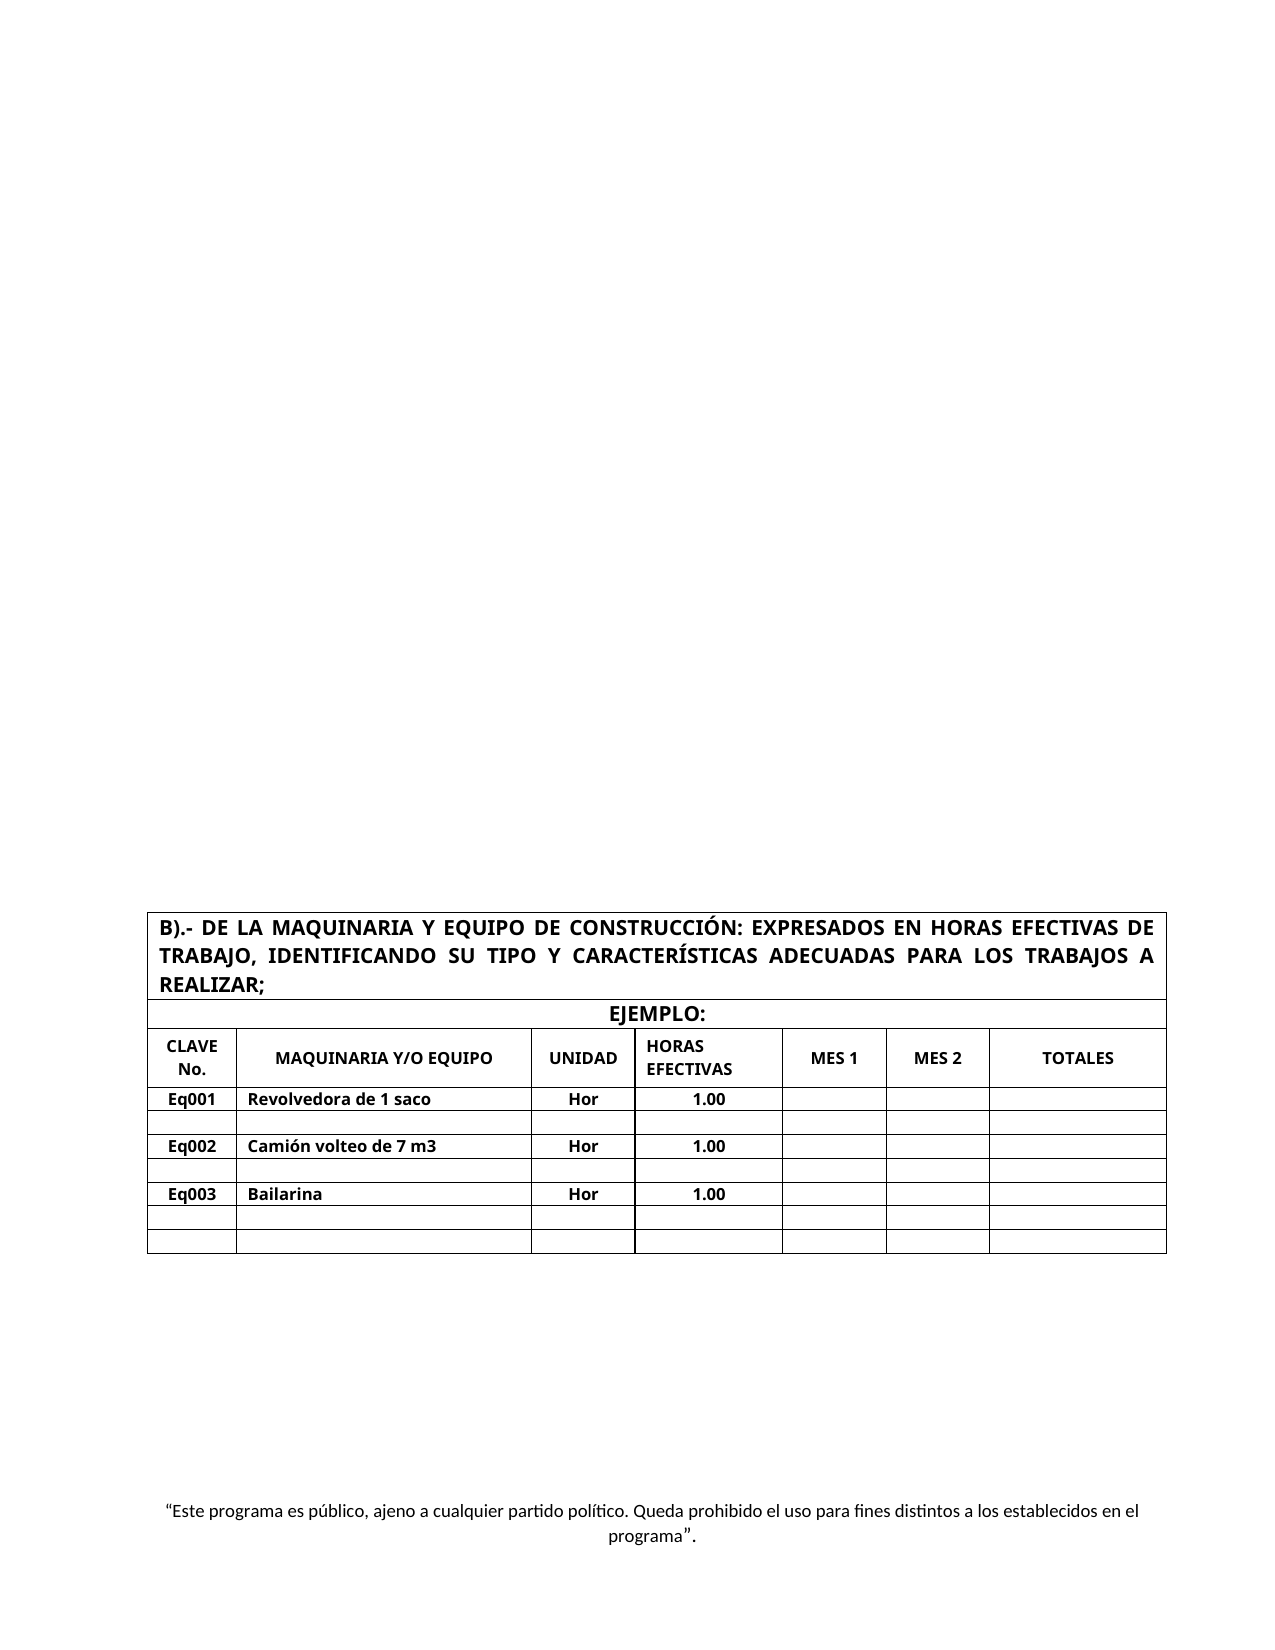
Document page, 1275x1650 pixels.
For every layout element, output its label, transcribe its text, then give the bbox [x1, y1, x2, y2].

table_cell [636, 1230, 782, 1253]
table_cell [636, 1206, 782, 1229]
table_cell Eq001 [148, 1088, 236, 1110]
table_cell Eq002 [148, 1135, 236, 1158]
table_cell [636, 1159, 782, 1182]
table_cell [887, 1088, 989, 1110]
table_cell [887, 1135, 989, 1158]
table_cell [990, 1206, 1166, 1229]
table_cell [783, 1159, 886, 1182]
table_cell [990, 1111, 1166, 1134]
table_cell [148, 1206, 236, 1229]
table_cell [783, 1111, 886, 1134]
table_cell [532, 1206, 634, 1229]
table_cell TOTALES [990, 1029, 1166, 1087]
table_cell [990, 1159, 1166, 1182]
table_cell [237, 1111, 531, 1134]
table_cell [783, 1088, 886, 1110]
table_cell Eq003 [148, 1183, 236, 1205]
table_cell CLAVE No. [148, 1029, 236, 1087]
table_cell [990, 1135, 1166, 1158]
table_cell [783, 1230, 886, 1253]
table_cell MES 1 [783, 1029, 886, 1087]
table_cell [990, 1088, 1166, 1110]
table_cell [532, 1230, 634, 1253]
table_cell 1.00 [636, 1183, 782, 1205]
table_cell [887, 1183, 989, 1205]
table_cell [990, 1230, 1166, 1253]
table_cell [237, 1230, 531, 1253]
table_cell UNIDAD [532, 1029, 634, 1087]
table_cell 1.00 [636, 1088, 782, 1110]
table_cell [887, 1206, 989, 1229]
table_cell [237, 1159, 531, 1182]
table_cell EJEMPLO: [148, 1000, 1166, 1028]
table_cell Revolvedora de 1 saco [237, 1088, 531, 1110]
table_cell [148, 1230, 236, 1253]
table_cell [148, 1159, 236, 1182]
table_cell [148, 1111, 236, 1134]
table_cell [887, 1111, 989, 1134]
table_cell [887, 1230, 989, 1253]
table_header B).- DE LA MAQUINARIA Y EQUIPO DE CONSTRUCCIÓN: EXPRESADOS EN HORAS EFECTIVAS DE TRABAJO, IDENTIFICANDO SU TIPO Y CARACTERÍSTICAS ADECUADAS PARA LOS TRABAJOS A REALIZAR; [148, 913, 1166, 998]
table_cell HORAS EFECTIVAS [636, 1029, 782, 1087]
table_cell [237, 1206, 531, 1229]
table_cell Hor [532, 1135, 634, 1158]
table_cell Camión volteo de 7 m3 [237, 1135, 531, 1158]
table_cell [990, 1183, 1166, 1205]
table_cell [532, 1159, 634, 1182]
table_cell Bailarina [237, 1183, 531, 1205]
table_cell [636, 1111, 782, 1134]
table_cell [887, 1159, 989, 1182]
table_cell Hor [532, 1183, 634, 1205]
table_cell MAQUINARIA Y/O EQUIPO [237, 1029, 531, 1087]
table_cell 1.00 [636, 1135, 782, 1158]
table_cell [783, 1183, 886, 1205]
table_cell [532, 1111, 634, 1134]
table_cell [783, 1135, 886, 1158]
table_cell [783, 1206, 886, 1229]
table_cell Hor [532, 1088, 634, 1110]
table_cell MES 2 [887, 1029, 989, 1087]
